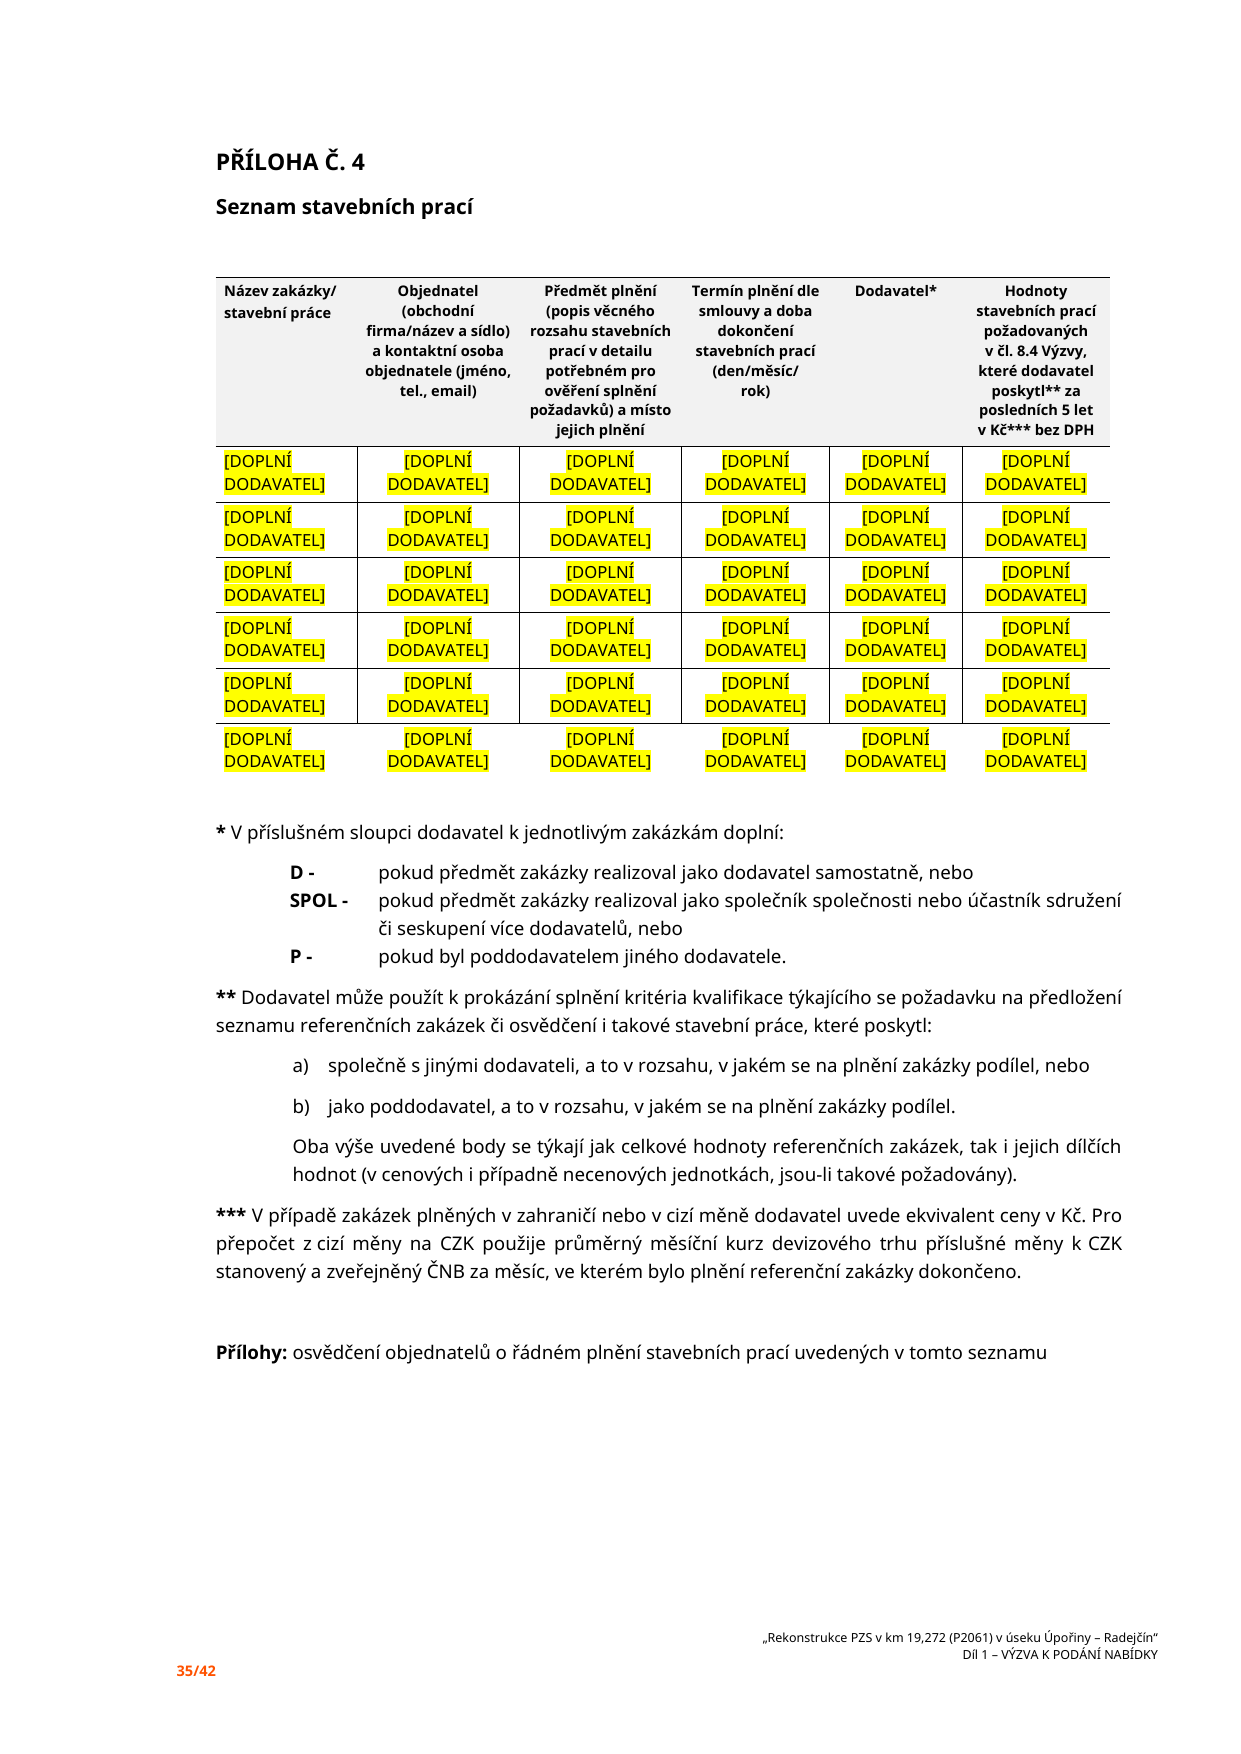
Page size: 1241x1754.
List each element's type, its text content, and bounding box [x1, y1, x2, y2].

text jako poddodavatel, a to v rozsahu, v jakém se na plnění zakázky podílel. [292, 1093, 1122, 1119]
table_cell [DOPLNÍ DODAVATEL] [682, 447, 829, 501]
text SPOL - pokud předmět zakázky realizoval jako společník společnosti nebo účastník sdružení či seskupení více dodavatelů, nebo [289, 887, 1122, 941]
text ** Dodavatel může použít k prokázání splnění kritéria kvalifikace týkajícího se požadavku na předložení seznamu referenčních zakázek či osvědčení i takové stavební práce, které poskytl: [216, 984, 1122, 1038]
list Oba výše uvedené body se týkají jak celkové hodnoty referenčních zakázek, tak i jejich dílčích hodnot (v cenových i případně necenových jednotkách, jsou-li takové požadovány). [292, 1134, 1122, 1187]
table_cell [DOPLNÍ DODAVATEL] [682, 724, 829, 778]
table_cell [DOPLNÍ DODAVATEL] [358, 669, 519, 723]
table_header Dodavatel* [829, 278, 962, 446]
text * V příslušném sloupci dodavatel k jednotlivým zakázkám doplní: [216, 819, 1122, 844]
table_header Objednatel (obchodní firma/název a sídlo) a kontaktní osoba objednatele (jméno, tel., email) [357, 278, 519, 446]
table_cell [DOPLNÍ DODAVATEL] [357, 724, 519, 778]
table_cell [DOPLNÍ DODAVATEL] [520, 503, 681, 557]
table_cell [DOPLNÍ DODAVATEL] [520, 613, 681, 668]
table_cell [DOPLNÍ DODAVATEL] [963, 558, 1110, 612]
text Seznam stavebních prací [216, 192, 1122, 221]
table_cell [DOPLNÍ DODAVATEL] [520, 669, 681, 723]
table_cell [DOPLNÍ DODAVATEL] [216, 503, 357, 557]
table_cell [DOPLNÍ DODAVATEL] [830, 613, 962, 668]
table_cell [DOPLNÍ DODAVATEL] [962, 724, 1110, 778]
text Příloha č. 4 [216, 146, 1122, 177]
table_header Název zakázky/ stavební práce [216, 278, 357, 446]
table_cell [DOPLNÍ DODAVATEL] [963, 503, 1110, 557]
table_cell [DOPLNÍ DODAVATEL] [520, 447, 681, 501]
table_cell [DOPLNÍ DODAVATEL] [682, 613, 829, 668]
table_cell [DOPLNÍ DODAVATEL] [963, 669, 1110, 723]
table_cell [DOPLNÍ DODAVATEL] [519, 724, 682, 778]
table_cell [DOPLNÍ DODAVATEL] [520, 558, 681, 612]
table_cell [DOPLNÍ DODAVATEL] [830, 503, 962, 557]
table_cell [DOPLNÍ DODAVATEL] [829, 724, 962, 778]
table_cell [DOPLNÍ DODAVATEL] [830, 558, 962, 612]
list společně s jinými dodavateli, a to v rozsahu, v jakém se na plnění zakázky podílel, nebo [292, 1053, 1122, 1078]
table_cell [DOPLNÍ DODAVATEL] [216, 558, 357, 612]
table_cell [DOPLNÍ DODAVATEL] [216, 447, 357, 501]
table_cell [DOPLNÍ DODAVATEL] [830, 669, 962, 723]
table_cell [DOPLNÍ DODAVATEL] [358, 613, 519, 668]
table_cell [DOPLNÍ DODAVATEL] [358, 447, 519, 501]
table_cell [DOPLNÍ DODAVATEL] [216, 724, 357, 778]
table_header Termín plnění dle smlouvy a doba dokončení stavebních prací (den/měsíc/ rok) [682, 278, 829, 446]
table_cell [DOPLNÍ DODAVATEL] [830, 447, 962, 501]
text D - pokud předmět zakázky realizoval jako dodavatel samostatně, nebo [289, 859, 1122, 885]
text P - pokud byl poddodavatelem jiného dodavatele. [289, 943, 1122, 969]
text Přílohy: osvědčení objednatelů o řádném plnění stavebních prací uvedených v tomto seznamu [216, 1339, 1122, 1365]
table_cell [DOPLNÍ DODAVATEL] [682, 503, 829, 557]
table_cell [DOPLNÍ DODAVATEL] [682, 558, 829, 612]
table_header Předmět plnění (popis věcného rozsahu stavebních prací v detailu potřebném pro ověření splnění požadavků) a místo jejich plnění [519, 278, 682, 446]
table_cell [DOPLNÍ DODAVATEL] [216, 669, 357, 723]
table_cell [DOPLNÍ DODAVATEL] [358, 558, 519, 612]
table_cell [DOPLNÍ DODAVATEL] [963, 447, 1110, 501]
table_cell [DOPLNÍ DODAVATEL] [963, 613, 1110, 668]
table_header Hodnoty stavebních prací požadovaných v čl. 8.4 Výzvy, které dodavatel poskytl** za posledních 5 let v Kč*** bez DPH [962, 278, 1110, 446]
table_cell [DOPLNÍ DODAVATEL] [358, 503, 519, 557]
text *** V případě zakázek plněných v zahraničí nebo v cizí měně dodavatel uvede ekvivalent ceny v Kč. Pro přepočet z cizí měny na CZK použije průměrný měsíční kurz devizového trhu příslušné měny k CZK stanovený a zveřejněný ČNB za měsíc, ve kterém bylo plnění referenční zakázky dokončeno. [216, 1202, 1122, 1284]
table_cell [DOPLNÍ DODAVATEL] [216, 613, 357, 668]
table_cell [DOPLNÍ DODAVATEL] [682, 669, 829, 723]
